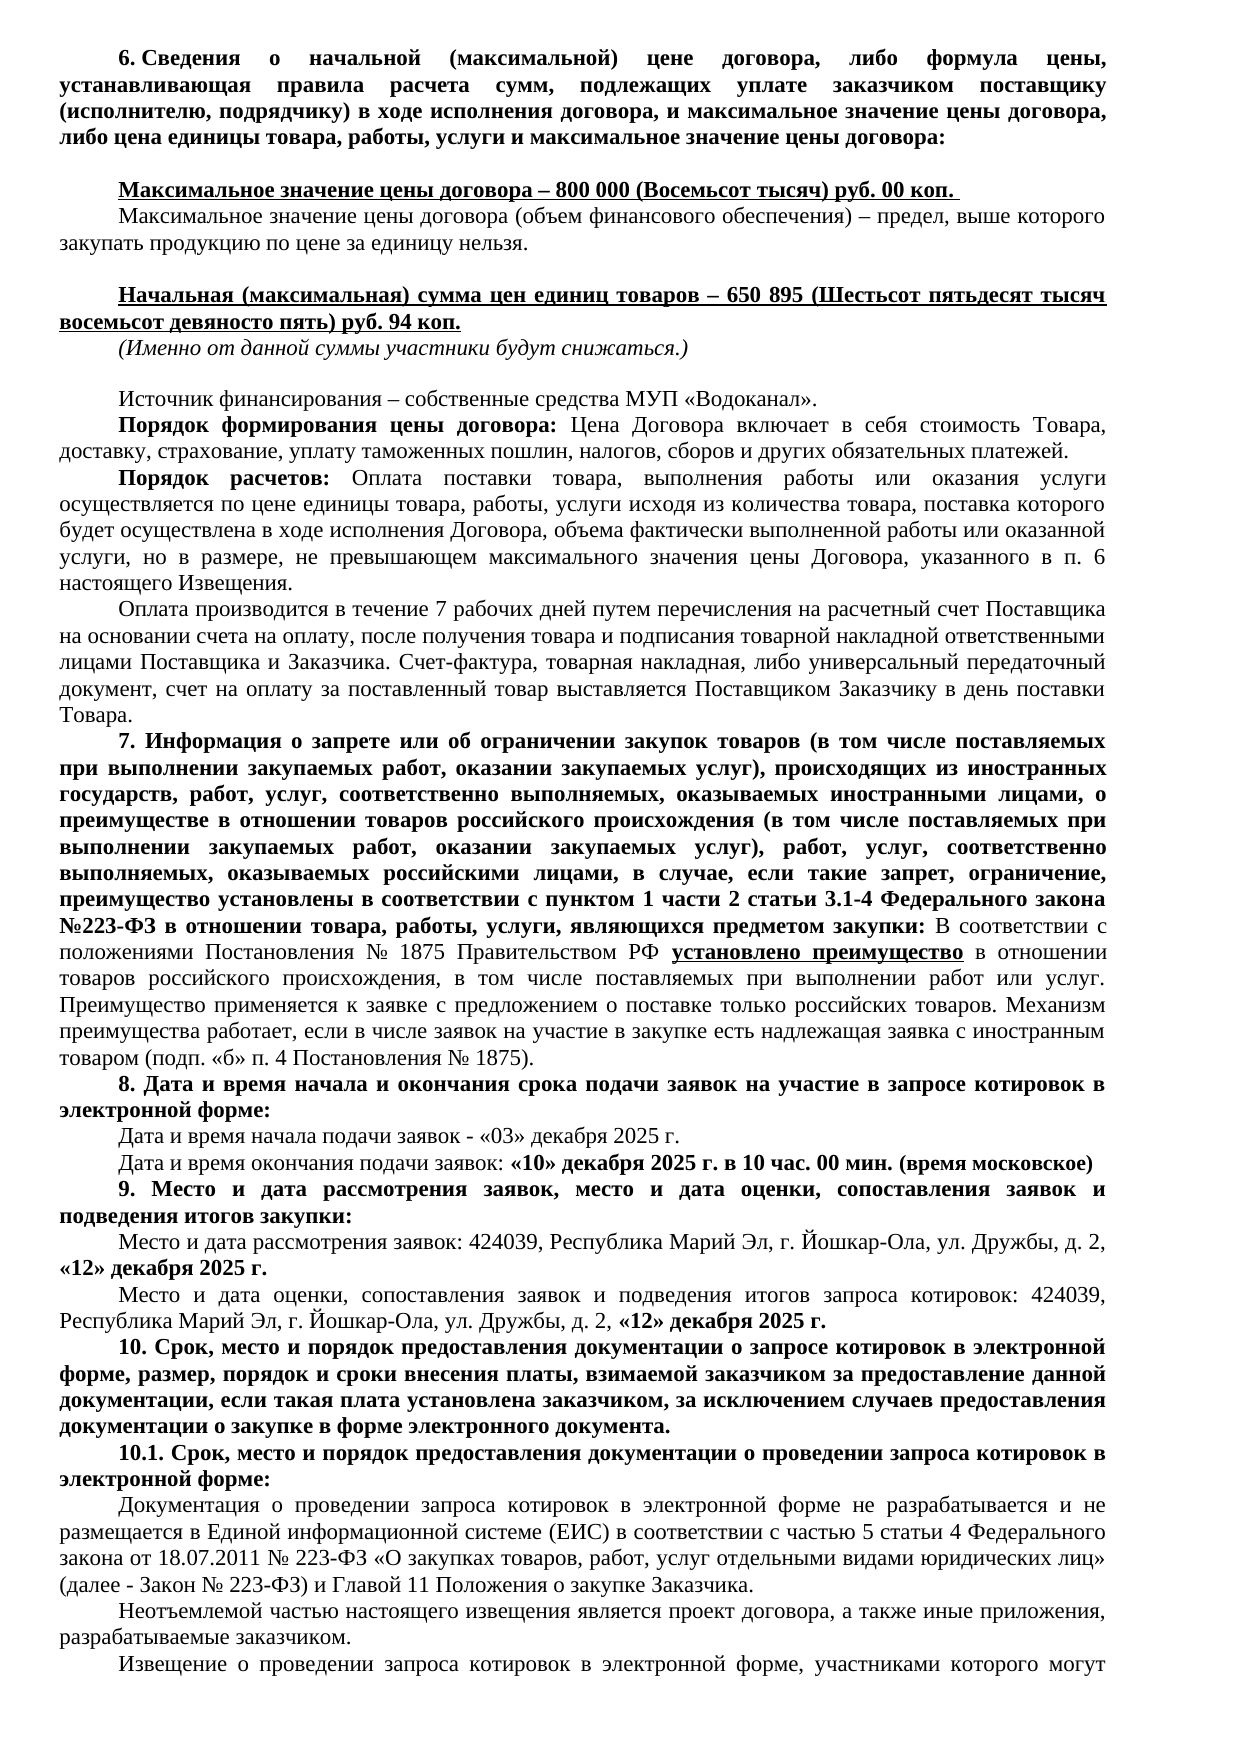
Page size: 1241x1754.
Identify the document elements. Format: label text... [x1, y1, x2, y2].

text Место и дата оценки, сопоставления заявок и подведения итогов запроса котировок: 424039, Республика Марий Эл, г. Йошкар-Ола, ул. Дружбы, д. 2, «12» декабря 2025 г. [59, 1281, 1107, 1333]
text Источник финансирования – собственные средства МУП «Водоканал». [59, 385, 1107, 411]
text Начальная (максимальная) сумма цен единиц товаров – 650 895 (Шестьсот пятьдесят тысяч восемьсот девяносто пять) руб. 94 коп. [59, 282, 1107, 334]
text Порядок расчетов: Оплата поставки товара, выполнения работы или оказания услуги осуществляется по цене единицы товара, работы, услуги исходя из количества товара, поставка которого будет осуществлена в ходе исполнения Договора, объема фактически выполненной работы или оказанной услуги, но в размере, не превышающем максимального значения цены Договора, указанного в п. 6 настоящего Извещения. [59, 464, 1107, 596]
text Место и дата рассмотрения заявок: 424039, Республика Марий Эл, г. Йошкар-Ола, ул. Дружбы, д. 2, «12» декабря 2025 г. [59, 1228, 1107, 1281]
text Дата и время окончания подачи заявок: «10» декабря 2025 г. в 10 час. 00 мин. (время московское) [59, 1149, 1107, 1175]
subtitle 10. Срок, место и порядок предоставления документации о запросе котировок в электронной форме, размер, порядок и сроки внесения платы, взимаемой заказчиком за предоставление данной документации, если такая плата установлена заказчиком, за исключением случаев предоставления документации о закупке в форме электронного документа. [59, 1333, 1107, 1439]
text 9. Место и дата рассмотрения заявок, место и дата оценки, сопоставления заявок и подведения итогов закупки: [59, 1175, 1107, 1228]
text (Именно от данной суммы участники будут снижаться.) [59, 334, 1107, 361]
text Документация о проведении запроса котировок в электронной форме не разрабатывается и не размещается в Единой информационной системе (ЕИС) в соответствии с частью 5 статьи 4 Федерального закона от 18.07.2011 № 223-ФЗ «О закупках товаров, работ, услуг отдельными видами юридических лиц» (далее - Закон № 223-ФЗ) и Главой 11 Положения о закупке Заказчика. [59, 1492, 1107, 1597]
text Оплата производится в течение 7 рабочих дней путем перечисления на расчетный счет Поставщика на основании счета на оплату, после получения товара и подписания товарной накладной ответственными лицами Поставщика и Заказчика. Счет-фактура, товарная накладная, либо универсальный передаточный документ, счет на оплату за поставленный товар выставляется Поставщиком Заказчику в день поставки Товара. [59, 596, 1107, 727]
subtitle 10.1. Срок, место и порядок предоставления документации о проведении запроса котировок в электронной форме: [59, 1439, 1107, 1492]
text Максимальное значение цены договора – 800 000 (Восемьсот тысяч) руб. 00 коп. [59, 176, 1107, 202]
subtitle 7. Информация о запрете или об ограничении закупок товаров (в том числе поставляемых при выполнении закупаемых работ, оказании закупаемых услуг), происходящих из иностранных государств, работ, услуг, соответственно выполняемых, оказываемых иностранными лицами, о преимуществе в отношении товаров российского происхождения (в том числе поставляемых при выполнении закупаемых работ, оказании закупаемых услуг), работ, услуг, соответственно выполняемых, оказываемых российскими лицами, в случае, если такие запрет, ограничение, преимущество установлены в соответствии с пунктом 1 части 2 статьи 3.1-4 Федерального закона №223-ФЗ в отношении товара, работы, услуги, являющихся предметом закупки: В соответствии с положениями Постановления № 1875 Правительством РФ установлено преимущество в отношении товаров российского происхождения, в том числе поставляемых при выполнении работ или услуг. Преимущество применяется к заявке с предложением о поставке только российских товаров. Механизм преимущества работает, если в числе заявок на участие в закупке есть надлежащая заявка с иностранным товаром (подп. «б» п. 4 Постановления № 1875). [59, 727, 1107, 1070]
text Дата и время начала подачи заявок - «03» декабря 2025 г. [59, 1123, 1107, 1149]
text Неотъемлемой частью настоящего извещения является проект договора, а также иные приложения, разрабатываемые заказчиком. [59, 1597, 1107, 1650]
subtitle 6. Сведения о начальной (максимальной) цене договора, либо формула цены, устанавливающая правила расчета сумм, подлежащих уплате заказчиком поставщику (исполнителю, подрядчику) в ходе исполнения договора, и максимальное значение цены договора, либо цена единицы товара, работы, услуги и максимальное значение цены договора: [59, 44, 1107, 150]
text Максимальное значение цены договора (объем финансового обеспечения) – предел, выше которого закупать продукцию по цене за единицу нельзя. [59, 202, 1107, 255]
text Порядок формирования цены договора: Цена Договора включает в себя стоимость Товара, доставку, страхование, уплату таможенных пошлин, налогов, сборов и других обязательных платежей. [59, 411, 1107, 464]
subtitle 8. Дата и время начала и окончания срока подачи заявок на участие в запросе котировок в электронной форме: [59, 1070, 1107, 1123]
